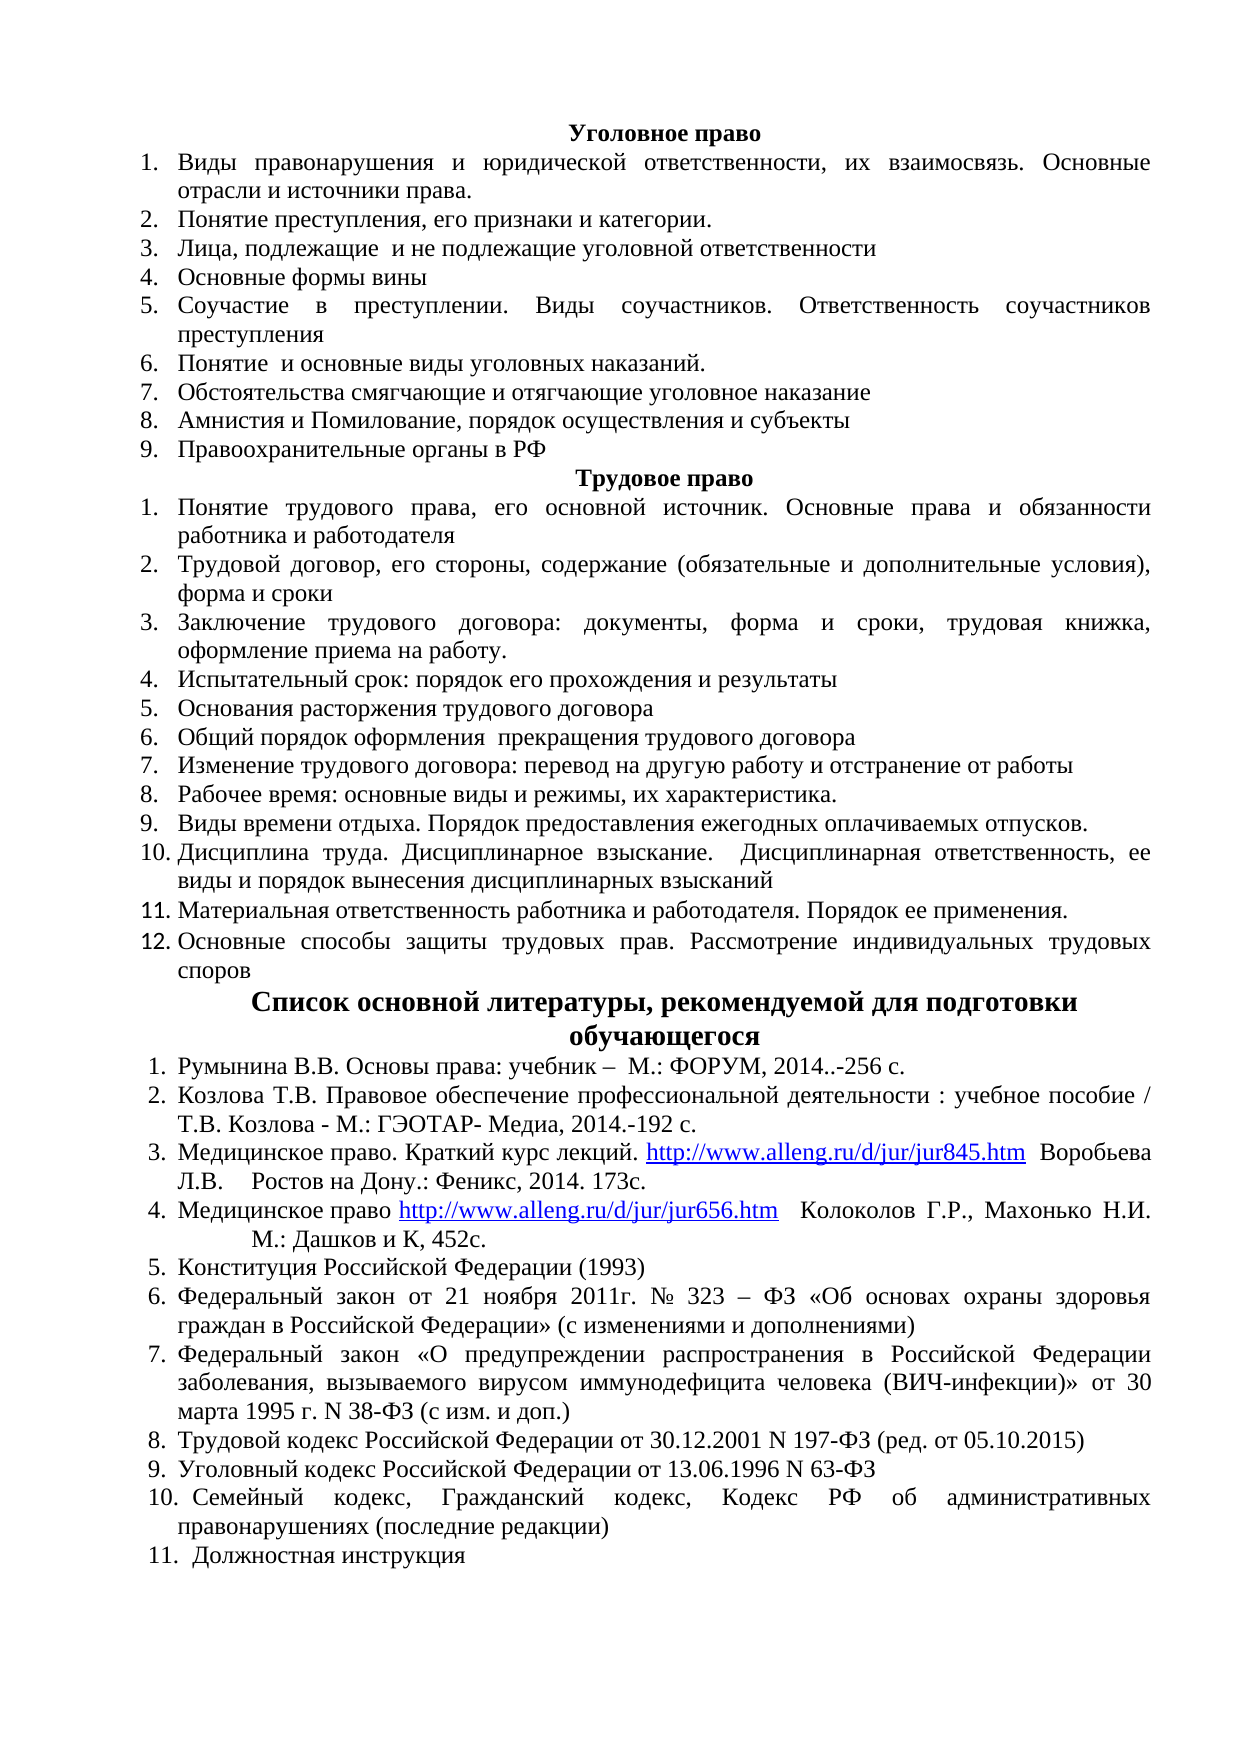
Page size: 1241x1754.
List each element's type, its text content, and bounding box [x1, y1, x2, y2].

list Основные формы вины [140, 262, 1152, 291]
list Заключение трудового договора: документы, форма и сроки, трудовая книжка, оформление приема на работу. [140, 607, 1152, 664]
list Понятие трудового права, его основной источник. Основные права и обязанности работника и работодателя [140, 492, 1152, 549]
list Медицинское право http://www.alleng.ru/d/jur/jur656.htm Колоколов Г.Р., Махонько Н.И. М.: Дашков и К, 452с. [148, 1195, 1152, 1252]
list Основания расторжения трудового договора [140, 693, 1152, 722]
list Должностная инструкция [148, 1540, 1152, 1569]
list Федеральный закон от 21 ноября 2011г. № 323 – ФЗ «Об основах охраны здоровья граждан в Российской Федерации» (с изменениями и дополнениями) [148, 1281, 1152, 1339]
list Лица, подлежащие и не подлежащие уголовной ответственности [140, 233, 1152, 262]
list Материальная ответственность работника и работодателя. Порядок ее применения. [140, 894, 1152, 925]
list Трудовой договор, его стороны, содержание (обязательные и дополнительные условия), форма и сроки [140, 549, 1152, 607]
list Амнистия и Помилование, порядок осуществления и субъекты [140, 406, 1152, 434]
list Дисциплина труда. Дисциплинарное взыскание. Дисциплинарная ответственность, ее виды и порядок вынесения дисциплинарных взысканий [140, 837, 1152, 894]
list Соучастие в преступлении. Виды соучастников. Ответственность соучастников преступления [140, 291, 1152, 348]
list Виды времени отдыха. Порядок предоставления ежегодных оплачиваемых отпусков. [140, 808, 1152, 837]
text Трудовое право [177, 463, 1152, 492]
list Общий порядок оформления прекращения трудового договора [140, 722, 1152, 751]
text Список основной литературы, рекомендуемой для подготовки обучающегося [177, 984, 1152, 1051]
list Семейный кодекс, Гражданский кодекс, Кодекс РФ об административных правонарушениях (последние редакции) [148, 1482, 1152, 1540]
list Основные способы защиты трудовых прав. Рассмотрение индивидуальных трудовых споров [140, 925, 1152, 984]
list Правоохранительные органы в РФ [140, 434, 1152, 463]
list Виды правонарушения и юридической ответственности, их взаимосвязь. Основные отрасли и источники права. [140, 147, 1152, 204]
text Уголовное право [177, 118, 1152, 147]
list Рабочее время: основные виды и режимы, их характеристика. [140, 779, 1152, 808]
list Уголовный кодекс Российской Федерации от 13.06.1996 N 63-ФЗ [148, 1454, 1152, 1482]
list Изменение трудового договора: перевод на другую работу и отстранение от работы [140, 751, 1152, 779]
list Трудовой кодекс Российской Федерации от 30.12.2001 N 197-ФЗ (ред. от 05.10.2015) [148, 1425, 1152, 1454]
list Конституция Российской Федерации (1993) [148, 1252, 1152, 1281]
list Федеральный закон «О предупреждении распространения в Российской Федерации заболевания, вызываемого вирусом иммунодефицита человека (ВИЧ-инфекции)» от 30 марта 1995 г. N 38-ФЗ (с изм. и доп.) [148, 1339, 1152, 1425]
list Козлова Т.В. Правовое обеспечение профессиональной деятельности : учебное пособие / Т.В. Козлова - М.: ГЭОТАР- Медиа, 2014.-192 с. [148, 1080, 1152, 1137]
list Испытательный срок: порядок его прохождения и результаты [140, 664, 1152, 693]
list Понятие и основные виды уголовных наказаний. [140, 348, 1152, 377]
list Обстоятельства смягчающие и отягчающие уголовное наказание [140, 377, 1152, 406]
list Медицинское право. Краткий курс лекций. http://www.alleng.ru/d/jur/jur845.htm Воробьева Л.В. Ростов на Дону.: Феникс, 2014. 173с. [148, 1137, 1152, 1195]
list Понятие преступления, его признаки и категории. [140, 204, 1152, 233]
list Румынина В.В. Основы права: учебник – М.: ФОРУМ, 2014..-256 с. [148, 1051, 1152, 1080]
